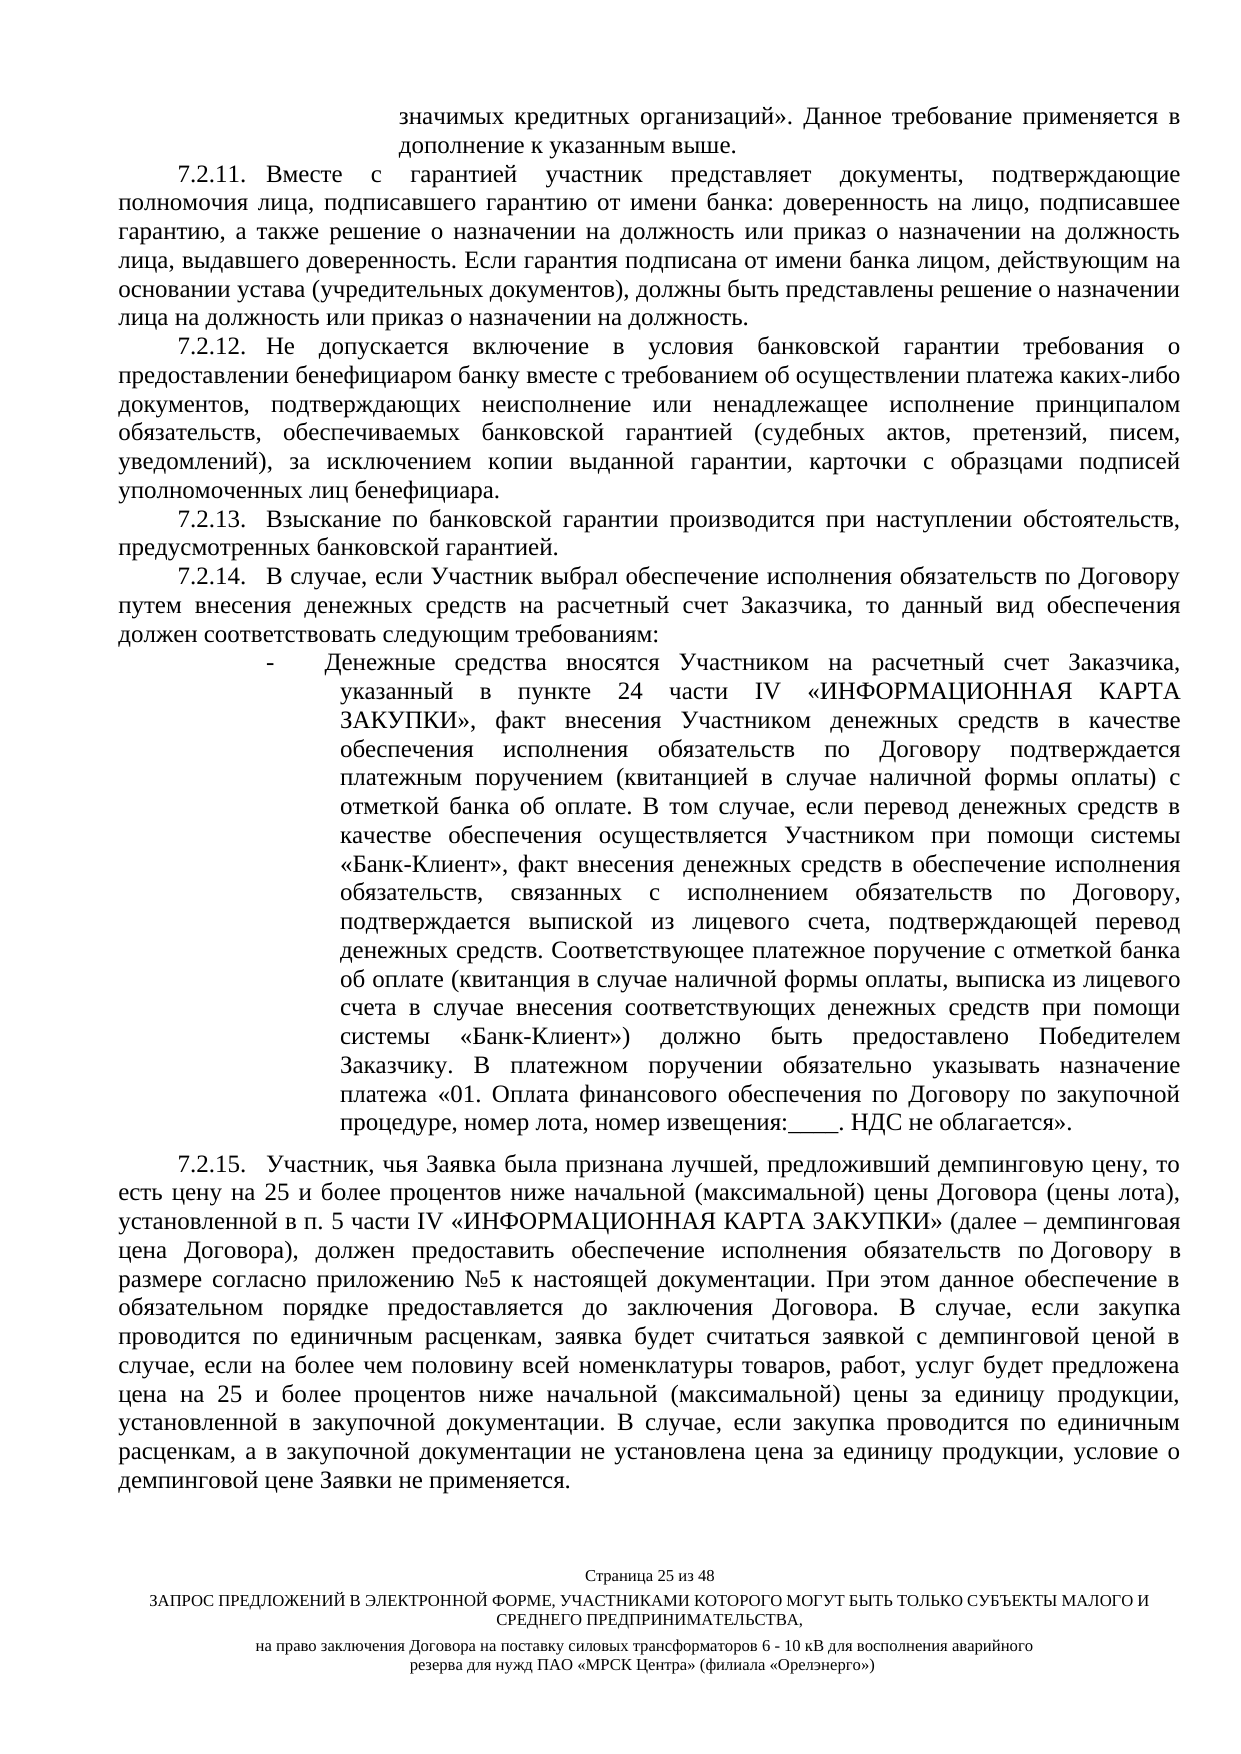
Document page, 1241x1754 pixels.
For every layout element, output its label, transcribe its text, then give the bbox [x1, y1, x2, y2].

list Взыскание по банковской гарантии производится при наступлении обстоятельств, предусмотренных банковской гарантией. [118, 504, 1181, 561]
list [354, 101, 1181, 159]
list В случае, если Участник выбрал обеспечение исполнения обязательств по Договору путем внесения денежных средств на расчетный счет Заказчика, то данный вид обеспечения должен соответствовать следующим требованиям: [118, 561, 1181, 647]
list Не допускается включение в условия банковской гарантии требования о предоставлении бенефициаром банку вместе с требованием об осуществлении платежа каких-либо документов, подтверждающих неисполнение или ненадлежащее исполнение принципалом обязательств, обеспечиваемых банковской гарантией (судебных актов, претензий, писем, уведомлений), за исключением копии выданной гарантии, карточки с образцами подписей уполномоченных лиц бенефициара. [118, 331, 1181, 504]
subtitle Участник, чья Заявка была признана лучшей, предложивший демпинговую цену, то есть цену на 25 и более процентов ниже начальной (максимальной) цены Договора (цены лота), установленной в п. 5 части IV «ИНФОРМАЦИОННАЯ КАРТА ЗАКУПКИ» (далее – демпинговая цена Договора), должен предоставить обеспечение исполнения обязательств по Договору в размере согласно приложению №5 к настоящей документации. При этом данное обеспечение в обязательном порядке предоставляется до заключения Договора. В случае, если закупка проводится по единичным расценкам, заявка будет считаться заявкой с демпинговой ценой в случае, если на более чем половину всей номенклатуры товаров, работ, услуг будет предложена цена на 25 и более процентов ниже начальной (максимальной) цены за единицу продукции, установленной в закупочной документации. В случае, если закупка проводится по единичным расценкам, а в закупочной документации не установлена цена за единицу продукции, условие о демпинговой цене Заявки не применяется. [118, 1149, 1181, 1494]
list Денежные средства вносятся Участником на расчетный счет Заказчика, указанный в пункте 24 части IV «ИНФОРМАЦИОННАЯ КАРТА ЗАКУПКИ», факт внесения Участником денежных средств в качестве обеспечения исполнения обязательств по Договору подтверждается платежным поручением (квитанцией в случае наличной формы оплаты) с отметкой банка об оплате. В том случае, если перевод денежных средств в качестве обеспечения осуществляется Участником при помощи системы «Банк-Клиент», факт внесения денежных средств в обеспечение исполнения обязательств, связанных с исполнением обязательств по Договору, подтверждается выпиской из лицевого счета, подтверждающей перевод денежных средств. Соответствующее платежное поручение с отметкой банка об оплате (квитанция в случае наличной формы оплаты, выписка из лицевого счета в случае внесения соответствующих денежных средств при помощи системы «Банк-Клиент») должно быть предоставлено Победителем Заказчику. В платежном поручении обязательно указывать назначение платежа «01. Оплата финансового обеспечения по Договору по закупочной процедуре, номер лота, номер извещения:____. НДС не облагается». [266, 647, 1181, 1136]
list Вместе с гарантией участник представляет документы, подтверждающие полномочия лица, подписавшего гарантию от имени банка: доверенность на лицо, подписавшее гарантию, а также решение о назначении на должность или приказ о назначении на должность лица, выдавшего доверенность. Если гарантия подписана от имени банка лицом, действующим на основании устава (учредительных документов), должны быть представлены решение о назначении лица на должность или приказ о назначении на должность. [118, 159, 1181, 331]
